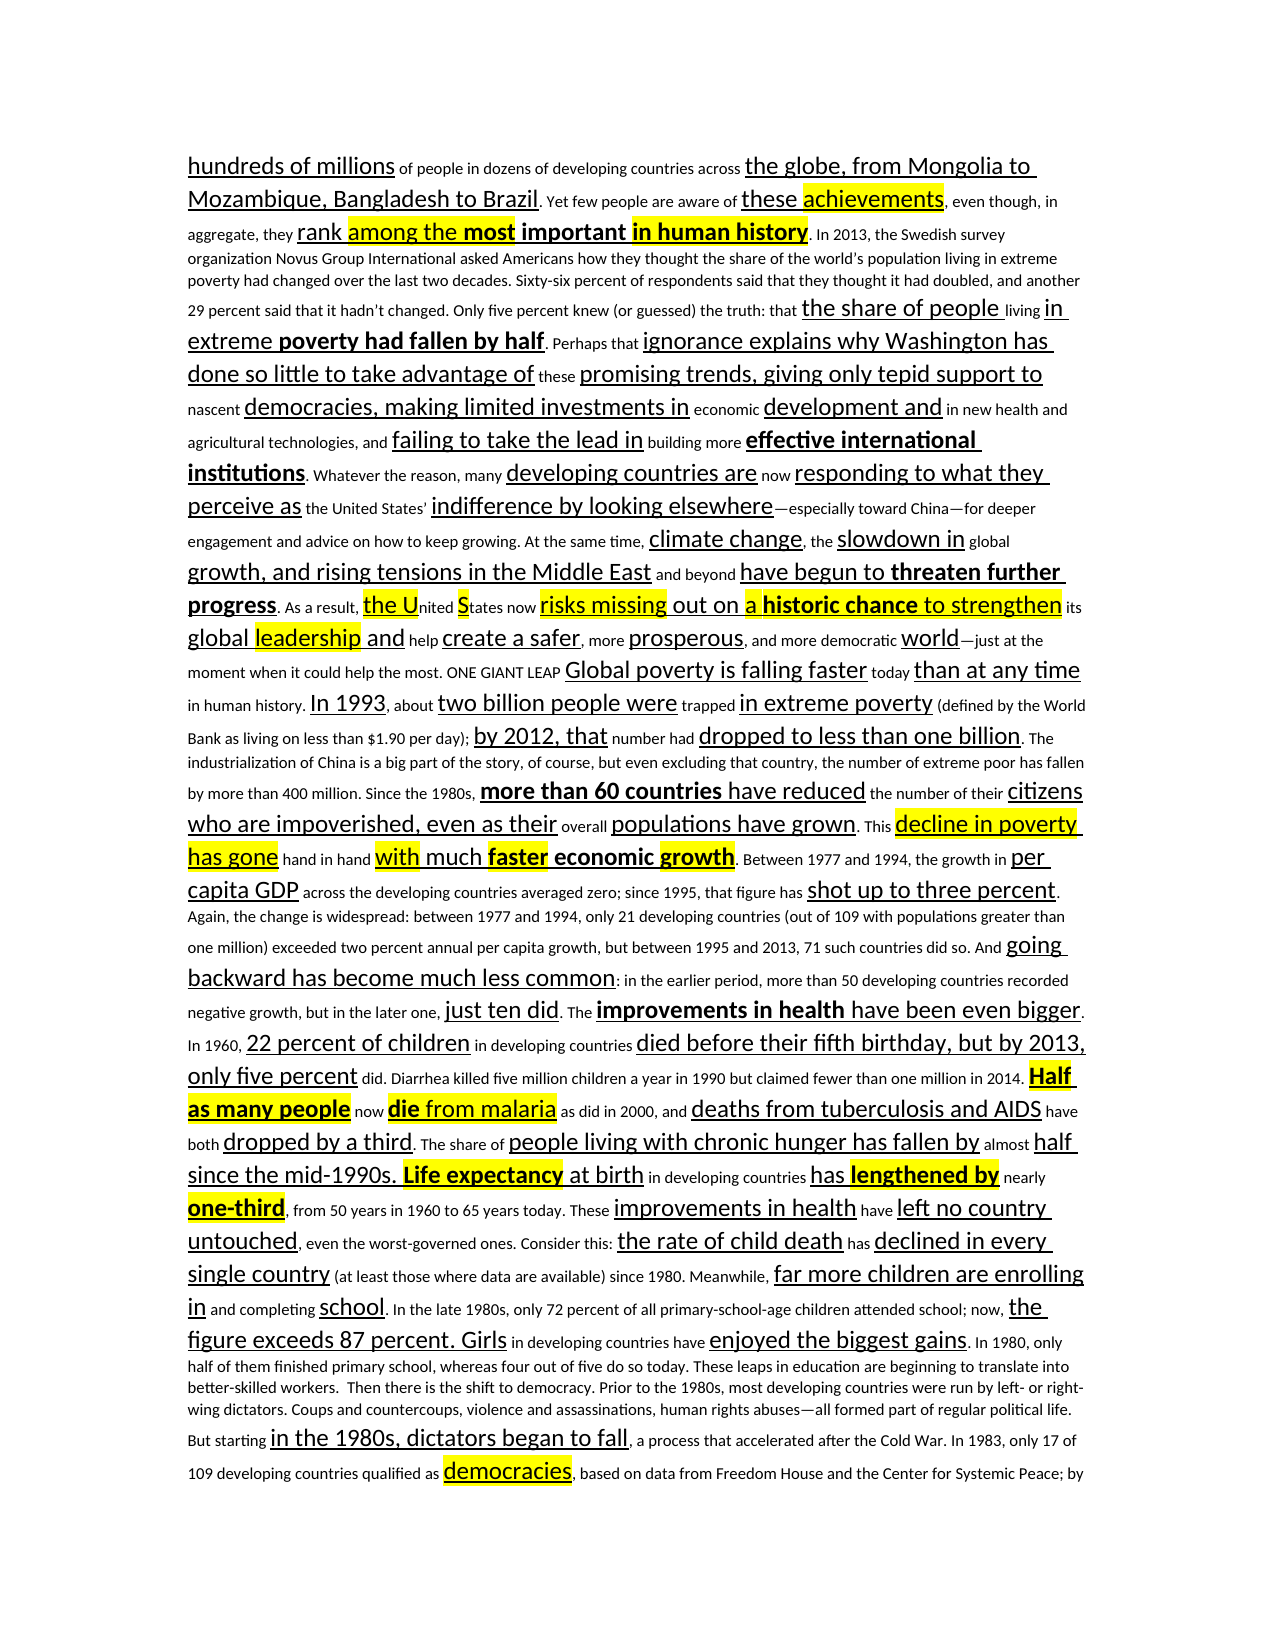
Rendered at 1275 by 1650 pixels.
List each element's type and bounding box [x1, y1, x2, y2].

text [187, 150, 1087, 1486]
